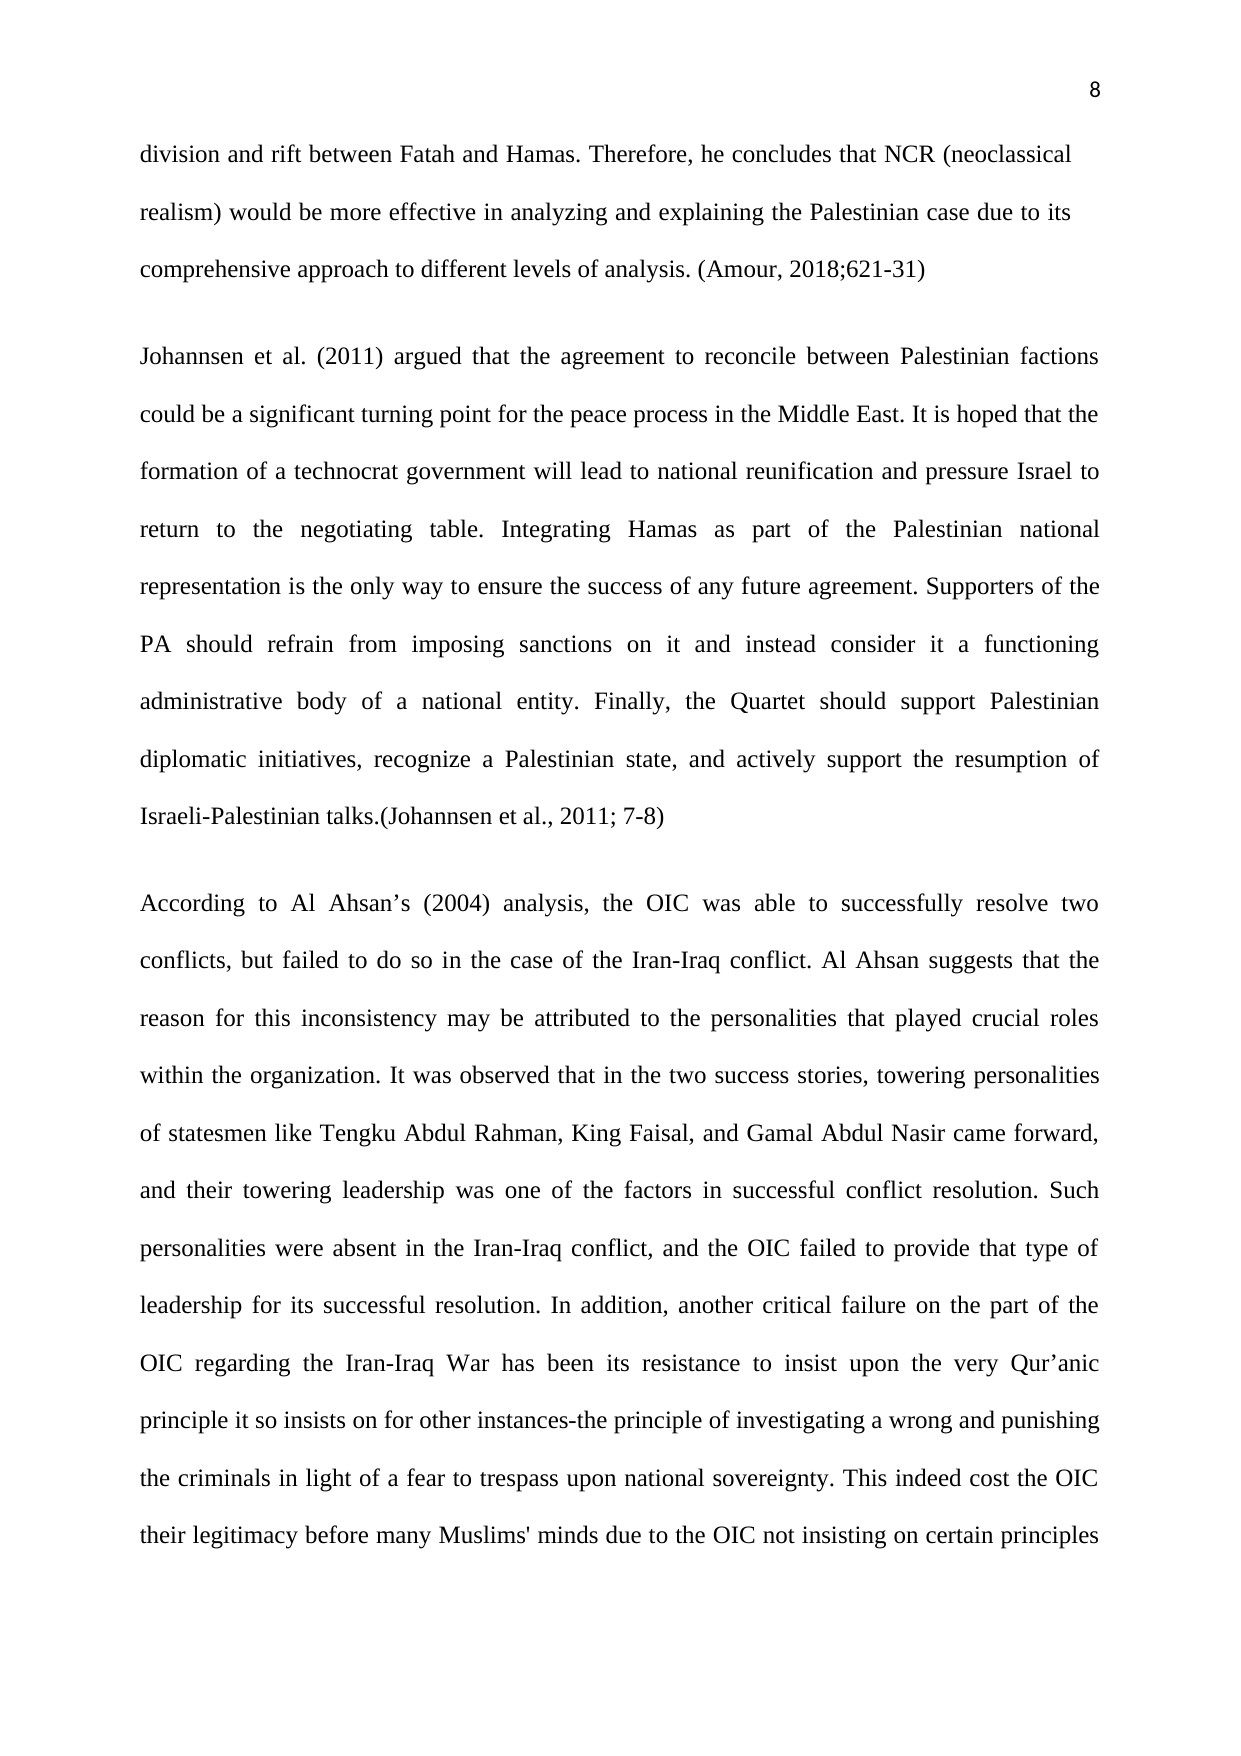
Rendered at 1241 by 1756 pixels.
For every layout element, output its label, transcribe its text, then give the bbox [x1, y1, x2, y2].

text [139, 888, 1101, 1549]
text Johannsen et al. (2011) argued that the agreement to reconcile between Palestinian factions could be a significant turning point for the peace process in the Middle East. It is hoped that the formation of a technocrat government will lead to national reunification and pressure Israel to return to the negotiating table. Integrating Hamas as part of the Palestinian national representation is the only way to ensure the success of any future agreement. Supporters of the PA should refrain from imposing sanctions on it and instead consider it a functioning administrative body of a national entity. Finally, the Quartet should support Palestinian diplomatic initiatives, recognize a Palestinian state, and actively support the resumption of Israeli-Palestinian talks.(Johannsen et al., 2011; 7-8) [139, 341, 1101, 830]
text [139, 139, 1072, 219]
